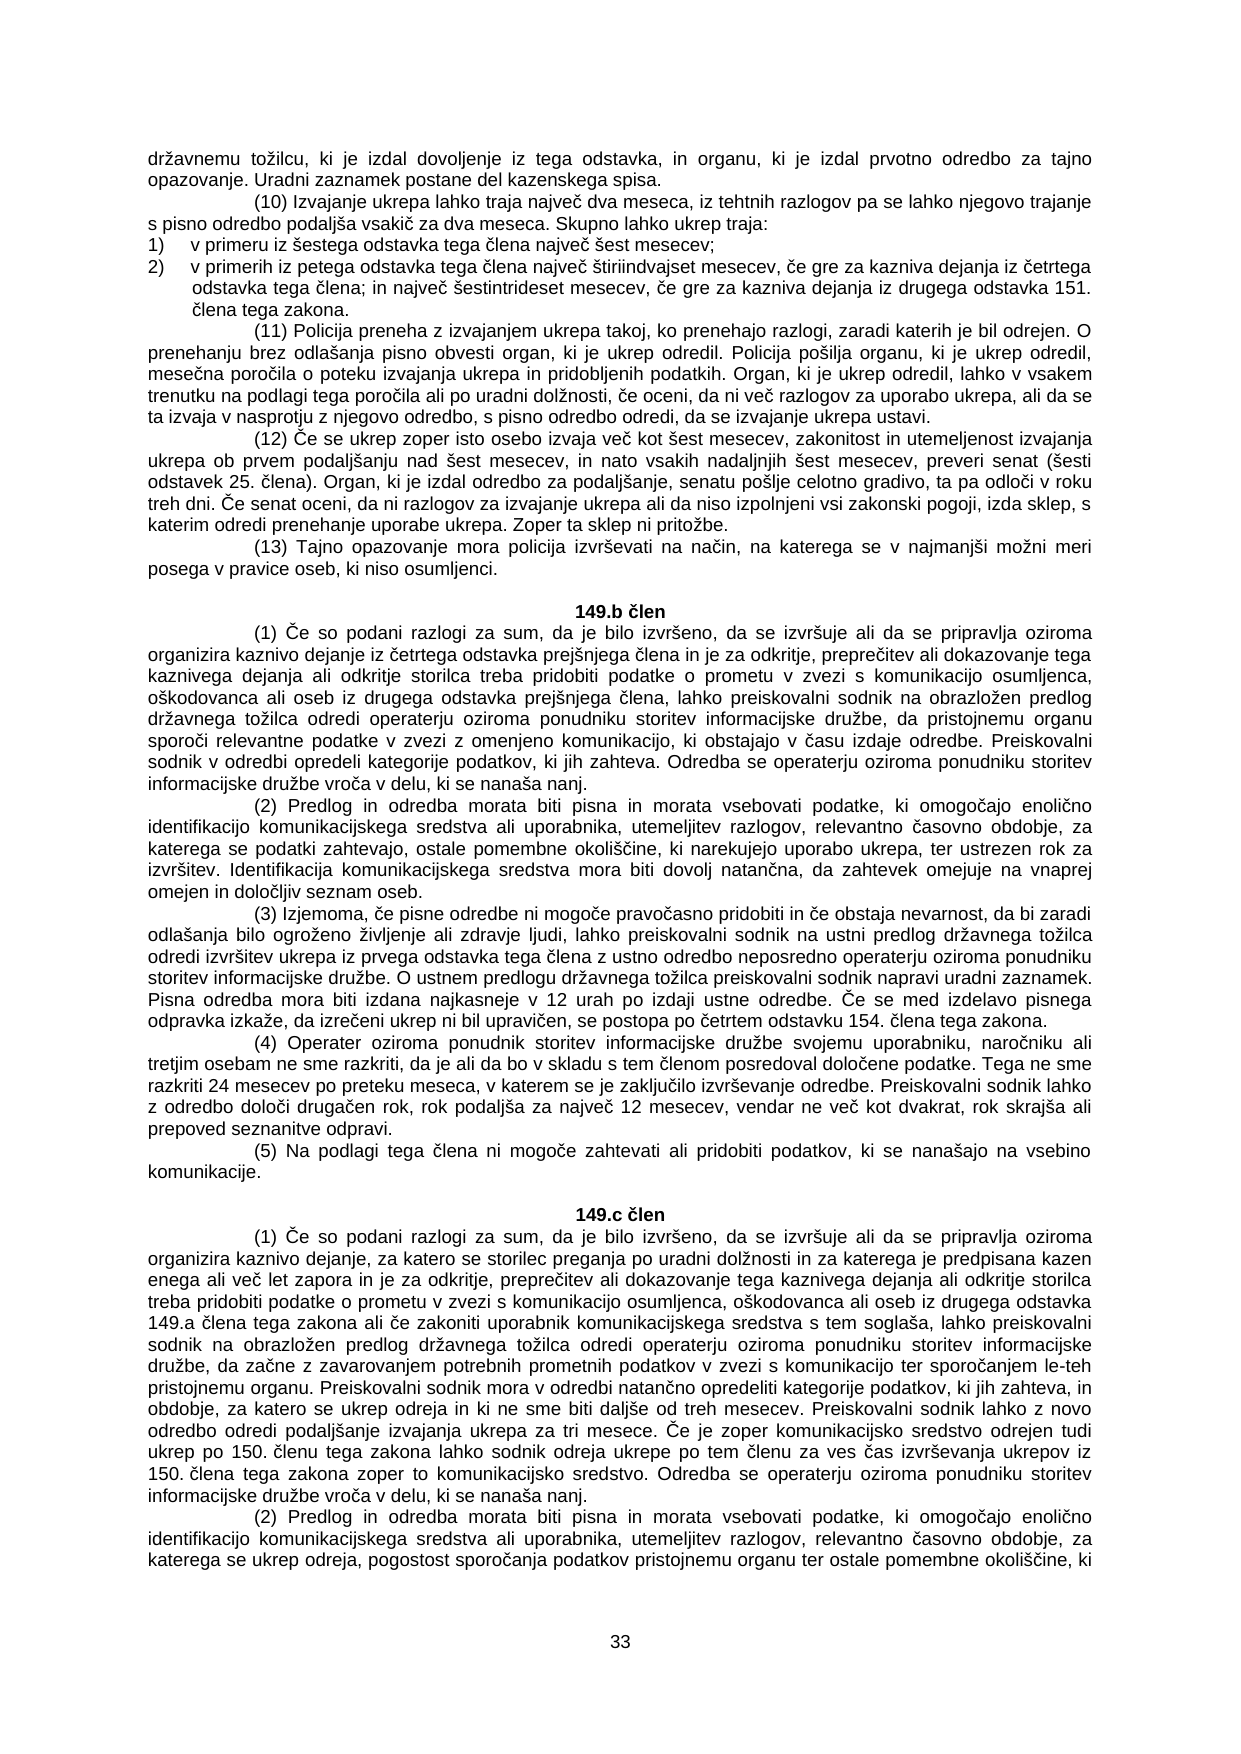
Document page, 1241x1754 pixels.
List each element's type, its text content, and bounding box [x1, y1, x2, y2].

text 149.c člen [148, 1204, 1093, 1226]
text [148, 148, 1093, 191]
text (5) Na podlagi tega člena ni mogoče zahtevati ali pridobiti podatkov, ki se nanašajo na vsebino komunikacije. [148, 1139, 1093, 1183]
text (11) Policija preneha z izvajanjem ukrepa takoj, ko prenehajo razlogi, zaradi katerih je bil odrejen. O prenehanju brez odlašanja pisno obvesti organ, ki je ukrep odredil. Policija pošilja organu, ki je ukrep odredil, mesečna poročila o poteku izvajanja ukrepa in pridobljenih podatkih. Organ, ki je ukrep odredil, lahko v vsakem trenutku na podlagi tega poročila ali po uradni dolžnosti, če oceni, da ni več razlogov za uporabo ukrepa, ali da se ta izvaja v nasprotju z njegovo odredbo, s pisno odredbo odredi, da se izvajanje ukrepa ustavi. [148, 320, 1093, 428]
text (4) Operater oziroma ponudnik storitev informacijske družbe svojemu uporabniku, naročniku ali tretjim osebam ne sme razkriti, da je ali da bo v skladu s tem členom posredoval določene podatke. Tega ne sme razkriti 24 mesecev po preteku meseca, v katerem se je zaključilo izvrševanje odredbe. Preiskovalni sodnik lahko z odredbo določi drugačen rok, rok podaljša za največ 12 mesecev, vendar ne več kot dvakrat, rok skrajša ali prepoved seznanitve odpravi. [148, 1032, 1093, 1139]
text (1) Če so podani razlogi za sum, da je bilo izvršeno, da se izvršuje ali da se pripravlja oziroma organizira kaznivo dejanje iz četrtega odstavka prejšnjega člena in je za odkritje, preprečitev ali dokazovanje tega kaznivega dejanja ali odkritje storilca treba pridobiti podatke o prometu v zvezi s komunikacijo osumljenca, oškodovanca ali oseb iz drugega odstavka prejšnjega člena, lahko preiskovalni sodnik na obrazložen predlog državnega tožilca odredi operaterju oziroma ponudniku storitev informacijske družbe, da pristojnemu organu sporoči relevantne podatke v zvezi z omenjeno komunikacijo, ki obstajajo v času izdaje odredbe. Preiskovalni sodnik v odredbi opredeli kategorije podatkov, ki jih zahteva. Odredba se operaterju oziroma ponudniku storitev informacijske družbe vroča v delu, ki se nanaša nanj. [148, 622, 1093, 794]
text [148, 1506, 1093, 1571]
text (2) Predlog in odredba morata biti pisna in morata vsebovati podatke, ki omogočajo enolično identifikacijo komunikacijskega sredstva ali uporabnika, utemeljitev razlogov, relevantno časovno obdobje, za katerega se podatki zahtevajo, ostale pomembne okoliščine, ki narekujejo uporabo ukrepa, ter ustrezen rok za izvršitev. Identifikacija komunikacijskega sredstva mora biti dovolj natančna, da zahtevek omejuje na vnaprej omejen in določljiv seznam oseb. [148, 794, 1093, 902]
text (12) Če se ukrep zoper isto osebo izvaja več kot šest mesecev, zakonitost in utemeljenost izvajanja ukrepa ob prvem podaljšanju nad šest mesecev, in nato vsakih nadaljnjih šest mesecev, preveri senat (šesti odstavek 25. člena). Organ, ki je izdal odredbo za podaljšanje, senatu pošlje celotno gradivo, ta pa odloči v roku treh dni. Če senat oceni, da ni razlogov za izvajanje ukrepa ali da niso izpolnjeni vsi zakonski pogoji, izda sklep, s katerim odredi prenehanje uporabe ukrepa. Zoper ta sklep ni pritožbe. [148, 428, 1093, 536]
text (1) Če so podani razlogi za sum, da je bilo izvršeno, da se izvršuje ali da se pripravlja oziroma organizira kaznivo dejanje, za katero se storilec preganja po uradni dolžnosti in za katerega je predpisana kazen enega ali več let zapora in je za odkritje, preprečitev ali dokazovanje tega kaznivega dejanja ali odkritje storilca treba pridobiti podatke o prometu v zvezi s komunikacijo osumljenca, oškodovanca ali oseb iz drugega odstavka 149.a člena tega zakona ali če zakoniti uporabnik komunikacijskega sredstva s tem soglaša, lahko preiskovalni sodnik na obrazložen predlog državnega tožilca odredi operaterju oziroma ponudniku storitev informacijske družbe, da začne z zavarovanjem potrebnih prometnih podatkov v zvezi s komunikacijo ter sporočanjem le-teh pristojnemu organu. Preiskovalni sodnik mora v odredbi natančno opredeliti kategorije podatkov, ki jih zahteva, in obdobje, za katero se ukrep odreja in ki ne sme biti daljše od treh mesecev. Preiskovalni sodnik lahko z novo odredbo odredi podaljšanje izvajanja ukrepa za tri mesece. Če je zoper komunikacijsko sredstvo odrejen tudi ukrep po 150. členu tega zakona lahko sodnik odreja ukrepe po tem členu za ves čas izvrševanja ukrepov iz 150. člena tega zakona zoper to komunikacijsko sredstvo. Odredba se operaterju oziroma ponudniku storitev informacijske družbe vroča v delu, ki se nanaša nanj. [148, 1226, 1093, 1506]
text 149.b člen [148, 600, 1093, 622]
text 2) v primerih iz petega odstavka tega člena največ štiriindvajset mesecev, če gre za kazniva dejanja iz četrtega odstavka tega člena; in največ šestintrideset mesecev, če gre za kazniva dejanja iz drugega odstavka 151. člena tega zakona. [148, 255, 1093, 320]
text 1) v primeru iz šestega odstavka tega člena največ šest mesecev; [148, 234, 1093, 255]
text (10) Izvajanje ukrepa lahko traja največ dva meseca, iz tehtnih razlogov pa se lahko njegovo trajanje s pisno odredbo podaljša vsakič za dva meseca. Skupno lahko ukrep traja: [148, 191, 1093, 234]
text (3) Izjemoma, če pisne odredbe ni mogoče pravočasno pridobiti in če obstaja nevarnost, da bi zaradi odlašanja bilo ogroženo življenje ali zdravje ljudi, lahko preiskovalni sodnik na ustni predlog državnega tožilca odredi izvršitev ukrepa iz prvega odstavka tega člena z ustno odredbo neposredno operaterju oziroma ponudniku storitev informacijske družbe. O ustnem predlogu državnega tožilca preiskovalni sodnik napravi uradni zaznamek. Pisna odredba mora biti izdana najkasneje v 12 urah po izdaji ustne odredbe. Če se med izdelavo pisnega odpravka izkaže, da izrečeni ukrep ni bil upravičen, se postopa po četrtem odstavku 154. člena tega zakona. [148, 902, 1093, 1032]
text (13) Tajno opazovanje mora policija izvrševati na način, na katerega se v najmanjši možni meri posega v pravice oseb, ki niso osumljenci. [148, 536, 1093, 579]
